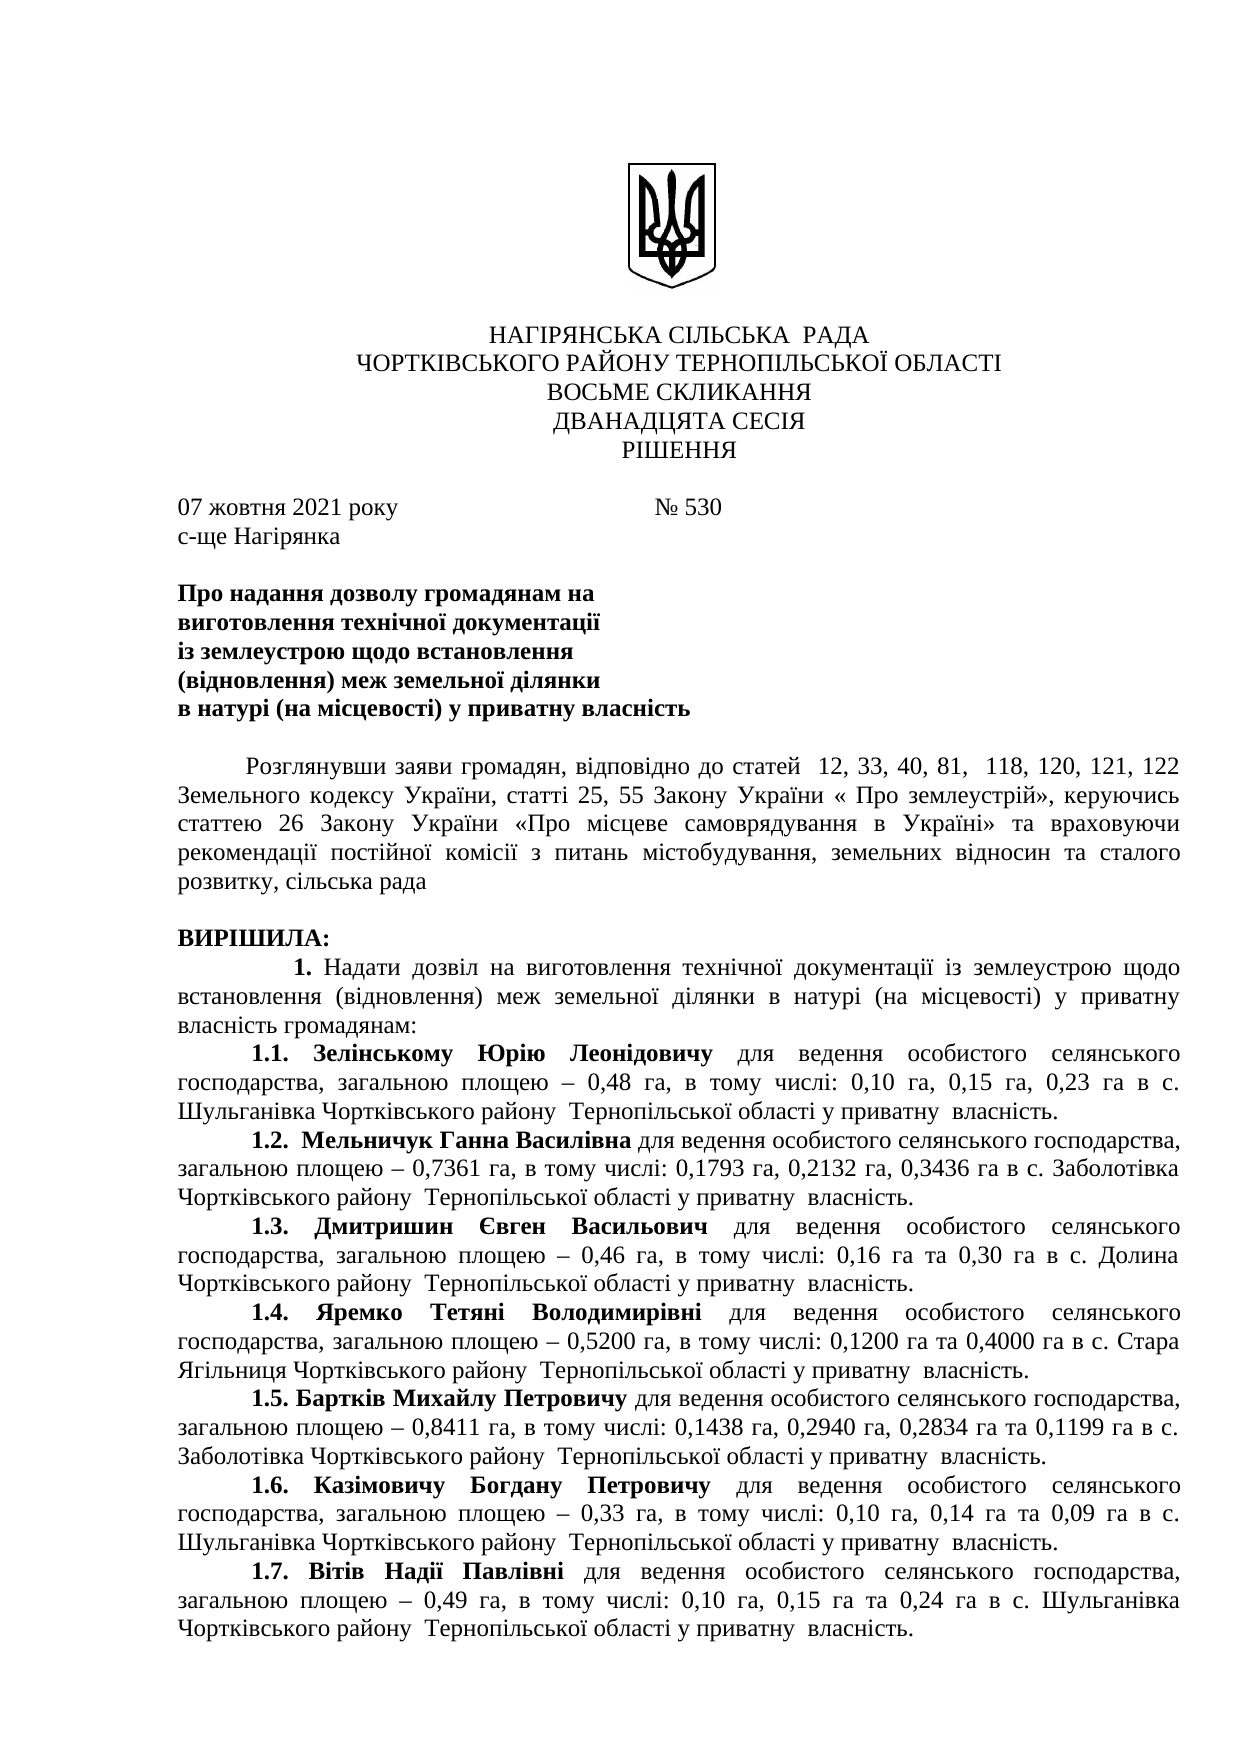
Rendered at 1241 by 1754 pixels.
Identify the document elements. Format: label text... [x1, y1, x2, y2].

text виготовлення технічної документації [177, 607, 1181, 636]
text (відновлення) меж земельної ділянки [177, 665, 1181, 693]
text 1.3. Дмитришин Євген Васильович для ведення особистого селянського господарства, загальною площею – , в тому числі: та в с. Долина Чортківського району Тернопільської області у приватну власність. [177, 1211, 1181, 1297]
text ЧОРТКІВСЬКОГО РАЙОНУ ТЕРНОПІЛЬСЬКОЇ ОБЛАСТІ [177, 348, 1181, 377]
text ВИРІШИЛА: [177, 923, 1181, 952]
text 1.7. Вітів Надії Павлівні для ведення особистого селянського господарства, загальною площею – , в тому числі: , та в с. Шульганівка Чортківського району Тернопільської області у приватну власність. [177, 1556, 1181, 1642]
text 1.2. Мельничук Ганна Василівна для ведення особистого селянського господарства, загальною площею – , в тому числі: , , в с. Заболотівка Чортківського району Тернопільської області у приватну власність. [177, 1125, 1181, 1211]
text 1.6. Казімовичу Богдану Петровичу для ведення особистого селянського господарства, загальною площею – , в тому числі: , та в с. Шульганівка Чортківського району Тернопільської області у приватну власність. [177, 1470, 1181, 1556]
text Про надання дозволу громадянам на [177, 578, 1181, 607]
text 1.5. Бартків Михайлу Петровичу для ведення особистого селянського господарства, загальною площею – , в тому числі: , , та в с. Заболотівка Чортківського району Тернопільської області у приватну власність. [177, 1383, 1181, 1470]
text ВОСЬМЕ СКЛИКАННЯ [177, 377, 1181, 406]
text 1.4. Яремко Тетяні Володимирівні для ведення особистого селянського господарства, загальною площею – , в тому числі: та в с. Стара Ягільниця Чортківського району Тернопільської області у приватну власність. [177, 1297, 1181, 1383]
text із землеустрою щодо встановлення [177, 636, 1181, 665]
picture [627, 162, 719, 292]
text с-ще Нагірянка [177, 521, 1181, 550]
text 1.1. Зелінському Юрію Леонідовичу для ведення особистого селянського господарства, загальною площею – , в тому числі: , , в с. Шульганівка Чортківського району Тернопільської області у приватну власність. [177, 1038, 1181, 1125]
text ДВАНАДЦЯТА СЕСІЯ [177, 406, 1181, 435]
text Розглянувши заяви громадян, відповідно до статей 12, 33, 40, 81, 118, 120, 121, 122 Земельного кодексу України, статті 25, 55 Закону України « Про землеустрій», керуючись статтею 26 Закону України «Про місцеве самоврядування в Україні» та враховуючи рекомендації постійної комісії з питань містобудування, земельних відносин та сталого розвитку, сільська рада [177, 751, 1181, 895]
text 1. Надати дозвіл на виготовлення технічної документації із землеустрою щодо встановлення (відновлення) меж земельної ділянки в натурі (на місцевості) у приватну власність громадянам: [177, 952, 1181, 1038]
text в натурі (на місцевості) у приватну власність [177, 693, 1181, 722]
text РІШЕННЯ [177, 435, 1181, 463]
text 07 жовтня 2021 року № 530 [177, 492, 1181, 521]
text НАГІРЯНСЬКА СІЛЬСЬКА РАДА [177, 320, 1181, 348]
